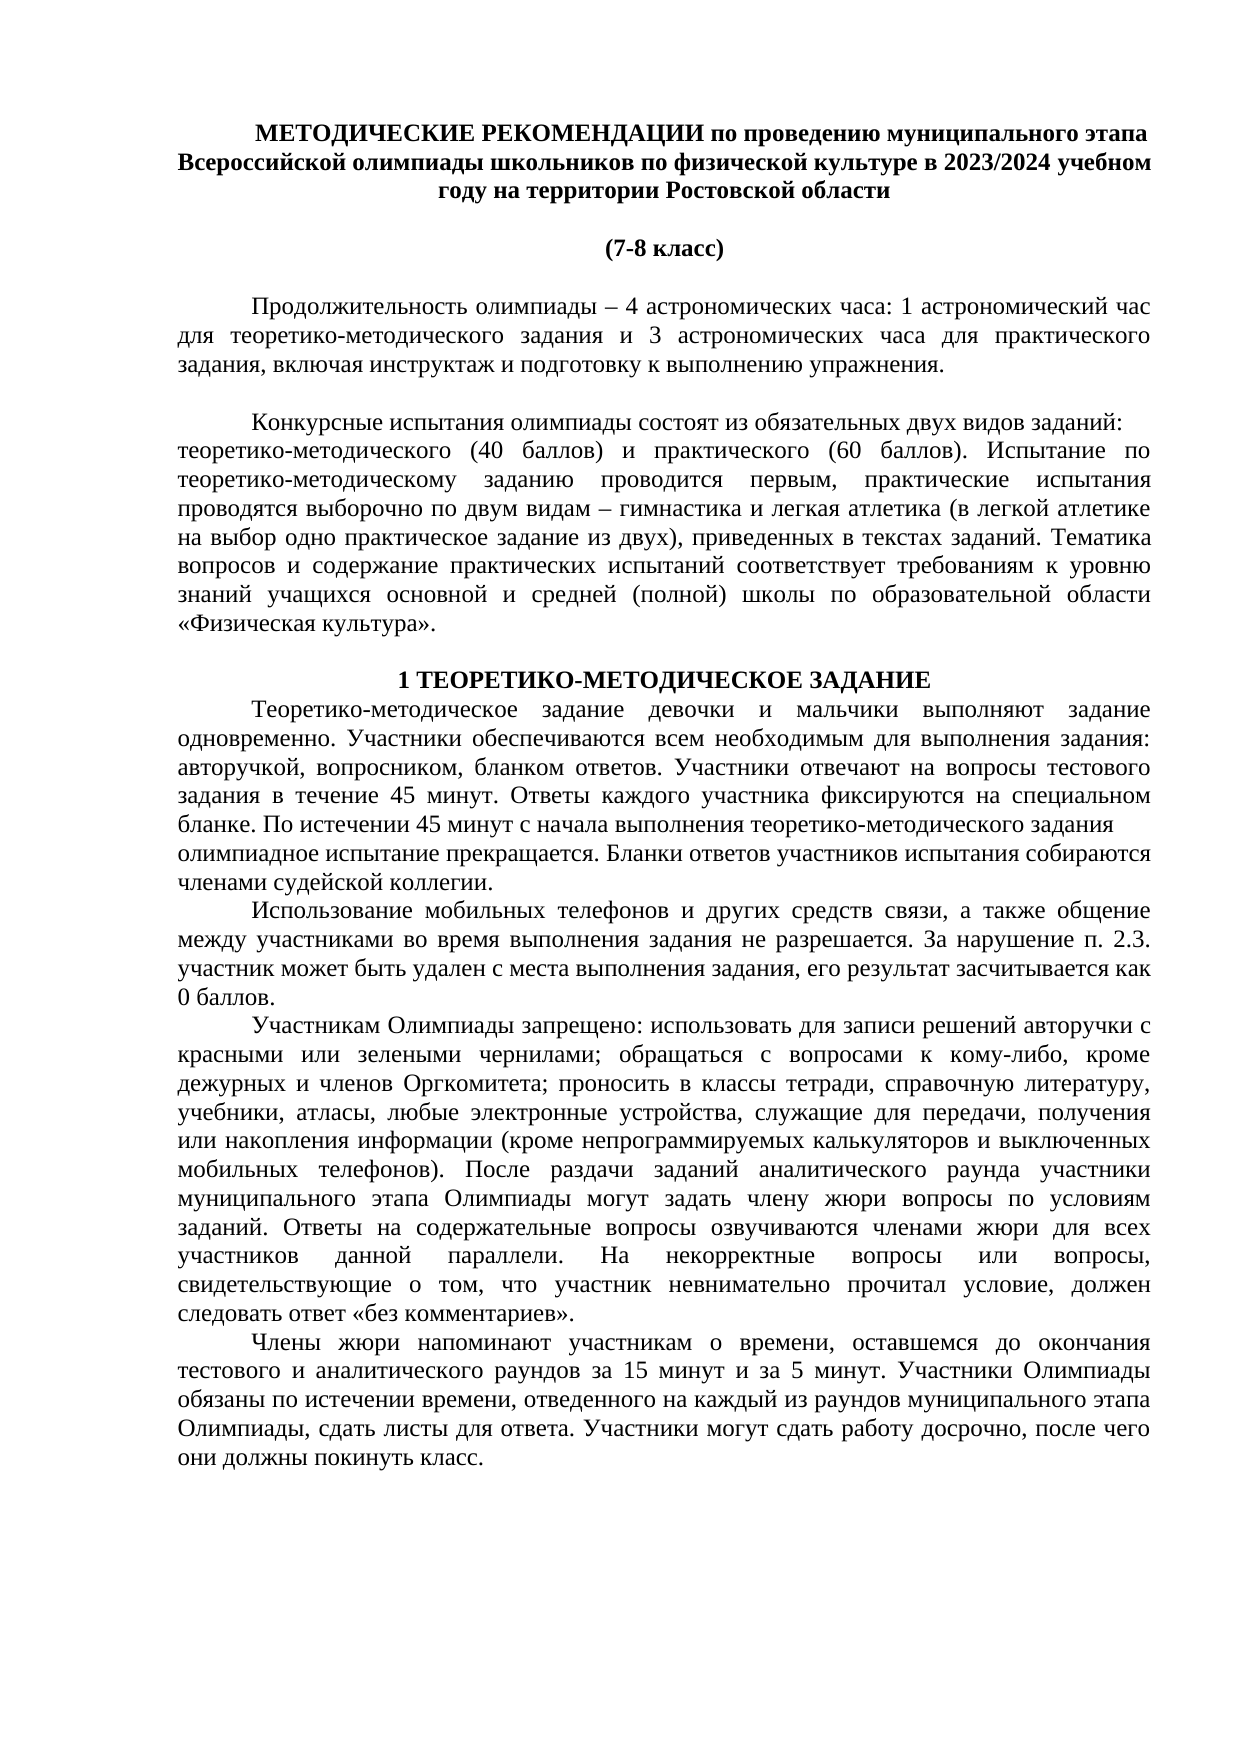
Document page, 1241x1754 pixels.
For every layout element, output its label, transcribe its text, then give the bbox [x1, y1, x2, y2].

text теоретико-методического (40 баллов) и практического (60 баллов). Испытание по теоретико-методическому заданию проводится первым, практические испытания проводятся выборочно по двум видам – гимнастика и легкая атлетика (в легкой атлетике на выбор одно практическое задание из двух), приведенных в текстах заданий. Тематика вопросов и содержание практических испытаний соответствует требованиям к уровню знаний учащихся основной и средней (полной) школы по образовательной области «Физическая культура». [177, 436, 1152, 637]
text Продолжительность олимпиады – 4 астрономических часа: 1 астрономический час для теоретико-методического задания и 3 астрономических часа для практического задания, включая инструктаж и подготовку к выполнению упражнения. [177, 291, 1152, 378]
text Теоретико-методическое задание девочки и мальчики выполняют задание одновременно. Участники обеспечиваются всем необходимым для выполнения задания: авторучкой, вопросником, бланком ответов. Участники отвечают на вопросы тестового задания в течение 45 минут. Ответы каждого участника фиксируются на специальном бланке. По истечении 45 минут с начала выполнения теоретико-методического задания [177, 694, 1152, 838]
text 1 ТЕОРЕТИКО-МЕТОДИЧЕСКОЕ ЗАДАНИЕ [177, 666, 1152, 694]
text МЕТОДИЧЕСКИЕ РЕКОМЕНДАЦИИ по проведению муниципального этапа Всероссийской олимпиады школьников по физической культуре в 2023/2024 учебном году на территории Ростовской области [177, 118, 1152, 204]
text (7-8 класс) [177, 233, 1152, 262]
text Члены жюри напоминают участникам о времени, оставшемся до окончания тестового и аналитического раундов за 15 минут и за 5 минут. Участники Олимпиады обязаны по истечении времени, отведенного на каждый из раундов муниципального этапа Олимпиады, сдать листы для ответа. Участники могут сдать работу досрочно, после чего они должны покинуть класс. [177, 1327, 1152, 1471]
text членами судейской коллегии. [177, 867, 1152, 896]
text Использование мобильных телефонов и других средств связи, а также общение между участниками во время выполнения задания не разрешается. За нарушение п. 2.3. участник может быть удален с места выполнения задания, его результат засчитывается как 0 баллов. [177, 896, 1152, 1011]
text Конкурсные испытания олимпиады состоят из обязательных двух видов заданий: [177, 407, 1152, 436]
text Участникам Олимпиады запрещено: использовать для записи решений авторучки с красными или зелеными чернилами; обращаться с вопросами к кому-либо, кроме дежурных и членов Оргкомитета; проносить в классы тетради, справочную литературу, учебники, атласы, любые электронные устройства, служащие для передачи, получения или накопления информации (кроме непрограммируемых калькуляторов и выключенных мобильных телефонов). После раздачи заданий аналитического раунда участники муниципального этапа Олимпиады могут задать члену жюри вопросы по условиям заданий. Ответы на содержательные вопросы озвучиваются членами жюри для всех участников данной параллели. На некорректные вопросы или вопросы, свидетельствующие о том, что участник невнимательно прочитал условие, должен следовать ответ «без комментариев». [177, 1011, 1152, 1327]
text олимпиадное испытание прекращается. Бланки ответов участников испытания собираются [177, 838, 1152, 867]
